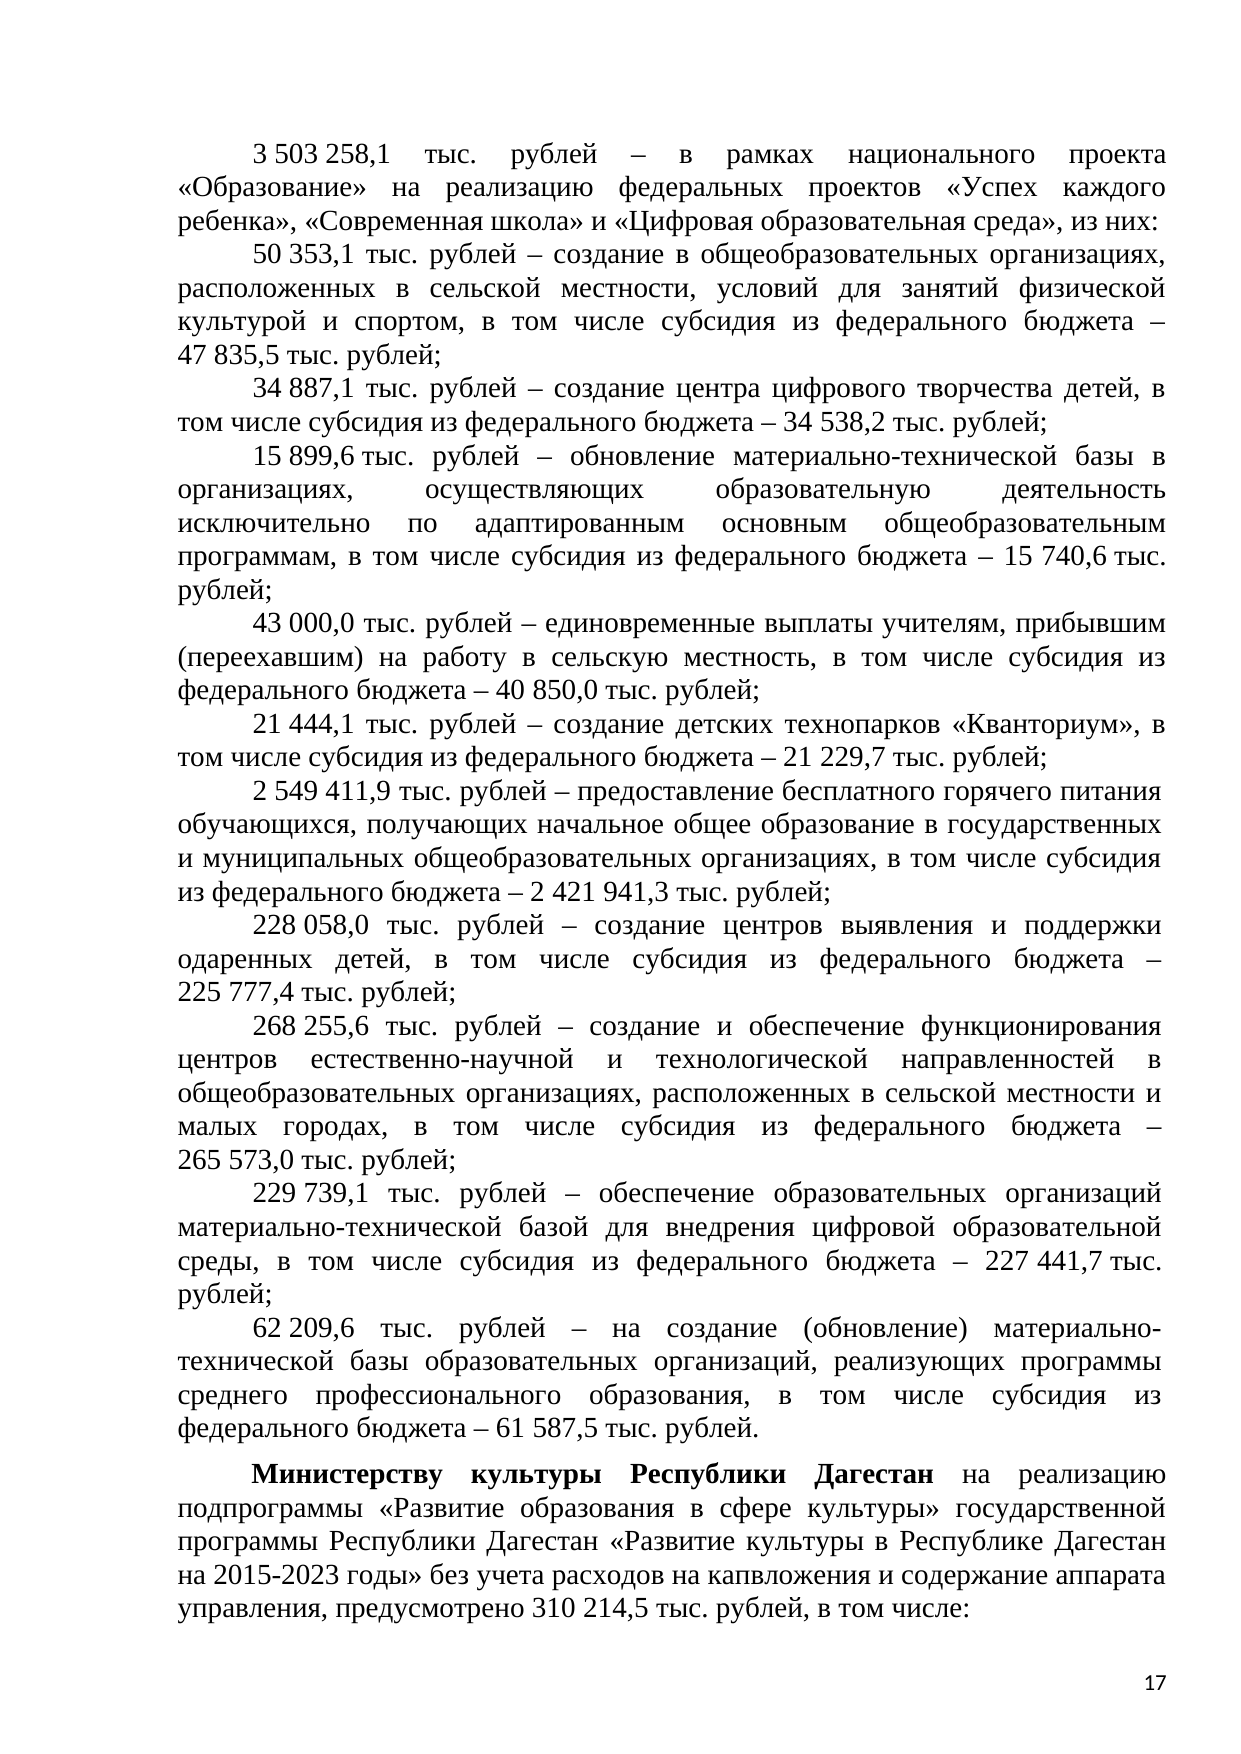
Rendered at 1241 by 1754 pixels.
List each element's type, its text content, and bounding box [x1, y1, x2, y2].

text 15 899,6 тыс. рублей – обновление материально-технической базы в организациях, осуществляющих образовательную деятельность исключительно по адаптированным основным общеобразовательным программам, в том числе субсидия из федерального бюджета – 15 740,6 тыс. рублей; [177, 438, 1167, 605]
text 228 058,0 тыс. рублей – создание центров выявления и поддержки одаренных детей, в том числе субсидия из федерального бюджета – 225 777,4 тыс. рублей; [177, 907, 1162, 1008]
text 43 000,0 тыс. рублей – единовременные выплаты учителям, прибывшим (переехавшим) на работу в сельскую местность, в том числе субсидия из федерального бюджета – 40 850,0 тыс. рублей; [177, 605, 1167, 706]
text 50 353,1 тыс. рублей – создание в общеобразовательных организациях, расположенных в сельской местности, условий для занятий физической культурой и спортом, в том числе субсидия из федерального бюджета – 47 835,5 тыс. рублей; [177, 236, 1167, 371]
text 3 503 258,1 тыс. рублей – в рамках национального проекта «Образование» на реализацию федеральных проектов «Успех каждого ребенка», «Современная школа» и «Цифровая образовательная среда», из них: [177, 136, 1167, 236]
text 229 739,1 тыс. рублей – обеспечение образовательных организаций материально-технической базой для внедрения цифровой образовательной среды, в том числе субсидия из федерального бюджета – 227 441,7 тыс. рублей; [177, 1176, 1162, 1310]
text 21 444,1 тыс. рублей – создание детских технопарков «Кванториум», в том числе субсидия из федерального бюджета – 21 229,7 тыс. рублей; [177, 706, 1167, 773]
text 268 255,6 тыс. рублей – создание и обеспечение функционирования центров естественно-научной и технологической направленностей в общеобразовательных организациях, расположенных в сельской местности и малых городах, в том числе субсидия из федерального бюджета – 265 573,0 тыс. рублей; [177, 1008, 1162, 1176]
text Министерству культуры Республики Дагестан на реализацию подпрограммы «Развитие образования в сфере культуры» государственной программы Республики Дагестан «Развитие культуры в Республике Дагестан на 2015-2023 годы» без учета расходов на капвложения и содержание аппарата управления, предусмотрено 310 214,5 тыс. рублей, в том числе: [177, 1456, 1167, 1624]
text 62 209,6 тыс. рублей – на создание (обновление) материально-технической базы образовательных организаций, реализующих программы среднего профессионального образования, в том числе субсидия из федерального бюджета – 61 587,5 тыс. рублей. [177, 1310, 1162, 1444]
text 34 887,1 тыс. рублей – создание центра цифрового творчества детей, в том числе субсидия из федерального бюджета – 34 538,2 тыс. рублей; [177, 371, 1167, 438]
text 2 549 411,9 тыс. рублей – предоставление бесплатного горячего питания обучающихся, получающих начальное общее образование в государственных и муниципальных общеобразовательных организациях, в том числе субсидия из федерального бюджета – 2 421 941,3 тыс. рублей; [177, 773, 1162, 907]
